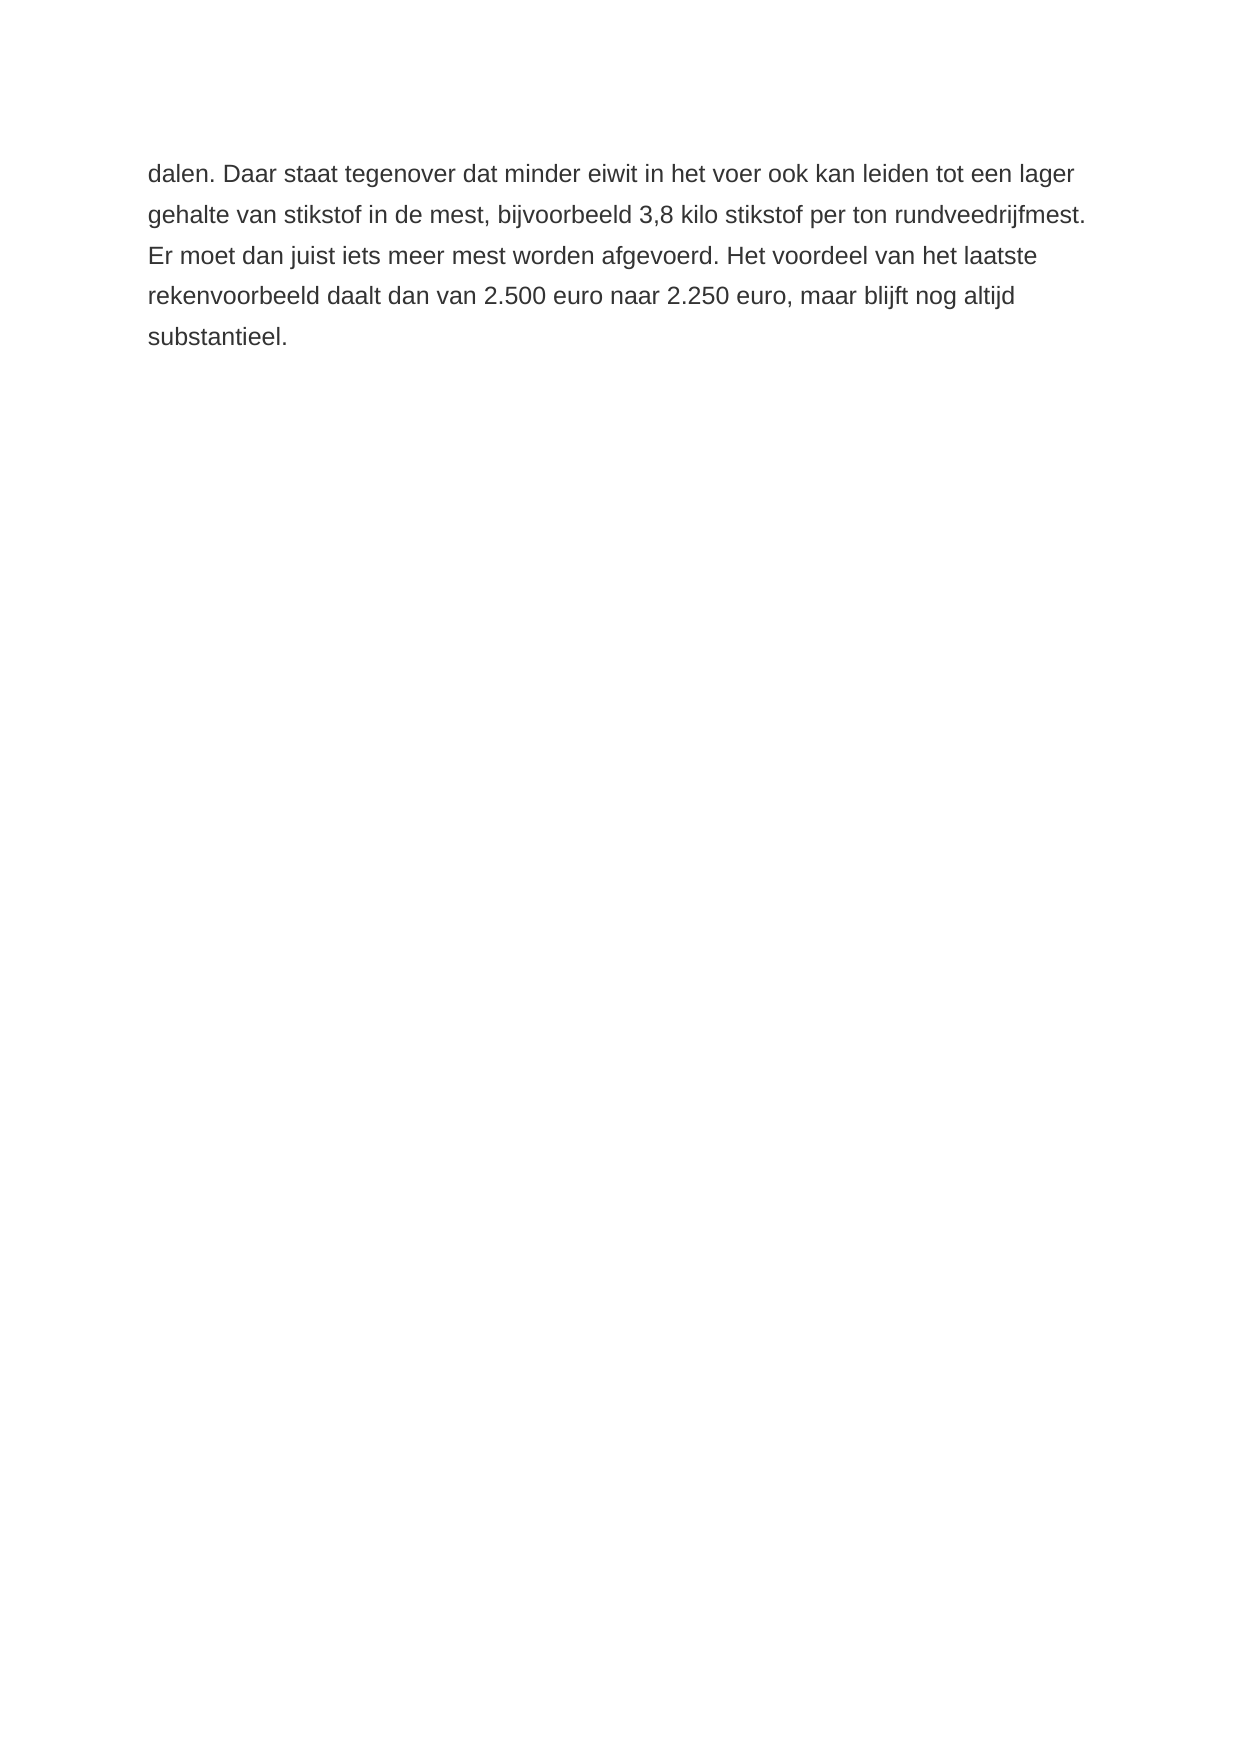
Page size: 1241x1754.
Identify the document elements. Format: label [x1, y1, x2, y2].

text [148, 148, 1093, 351]
